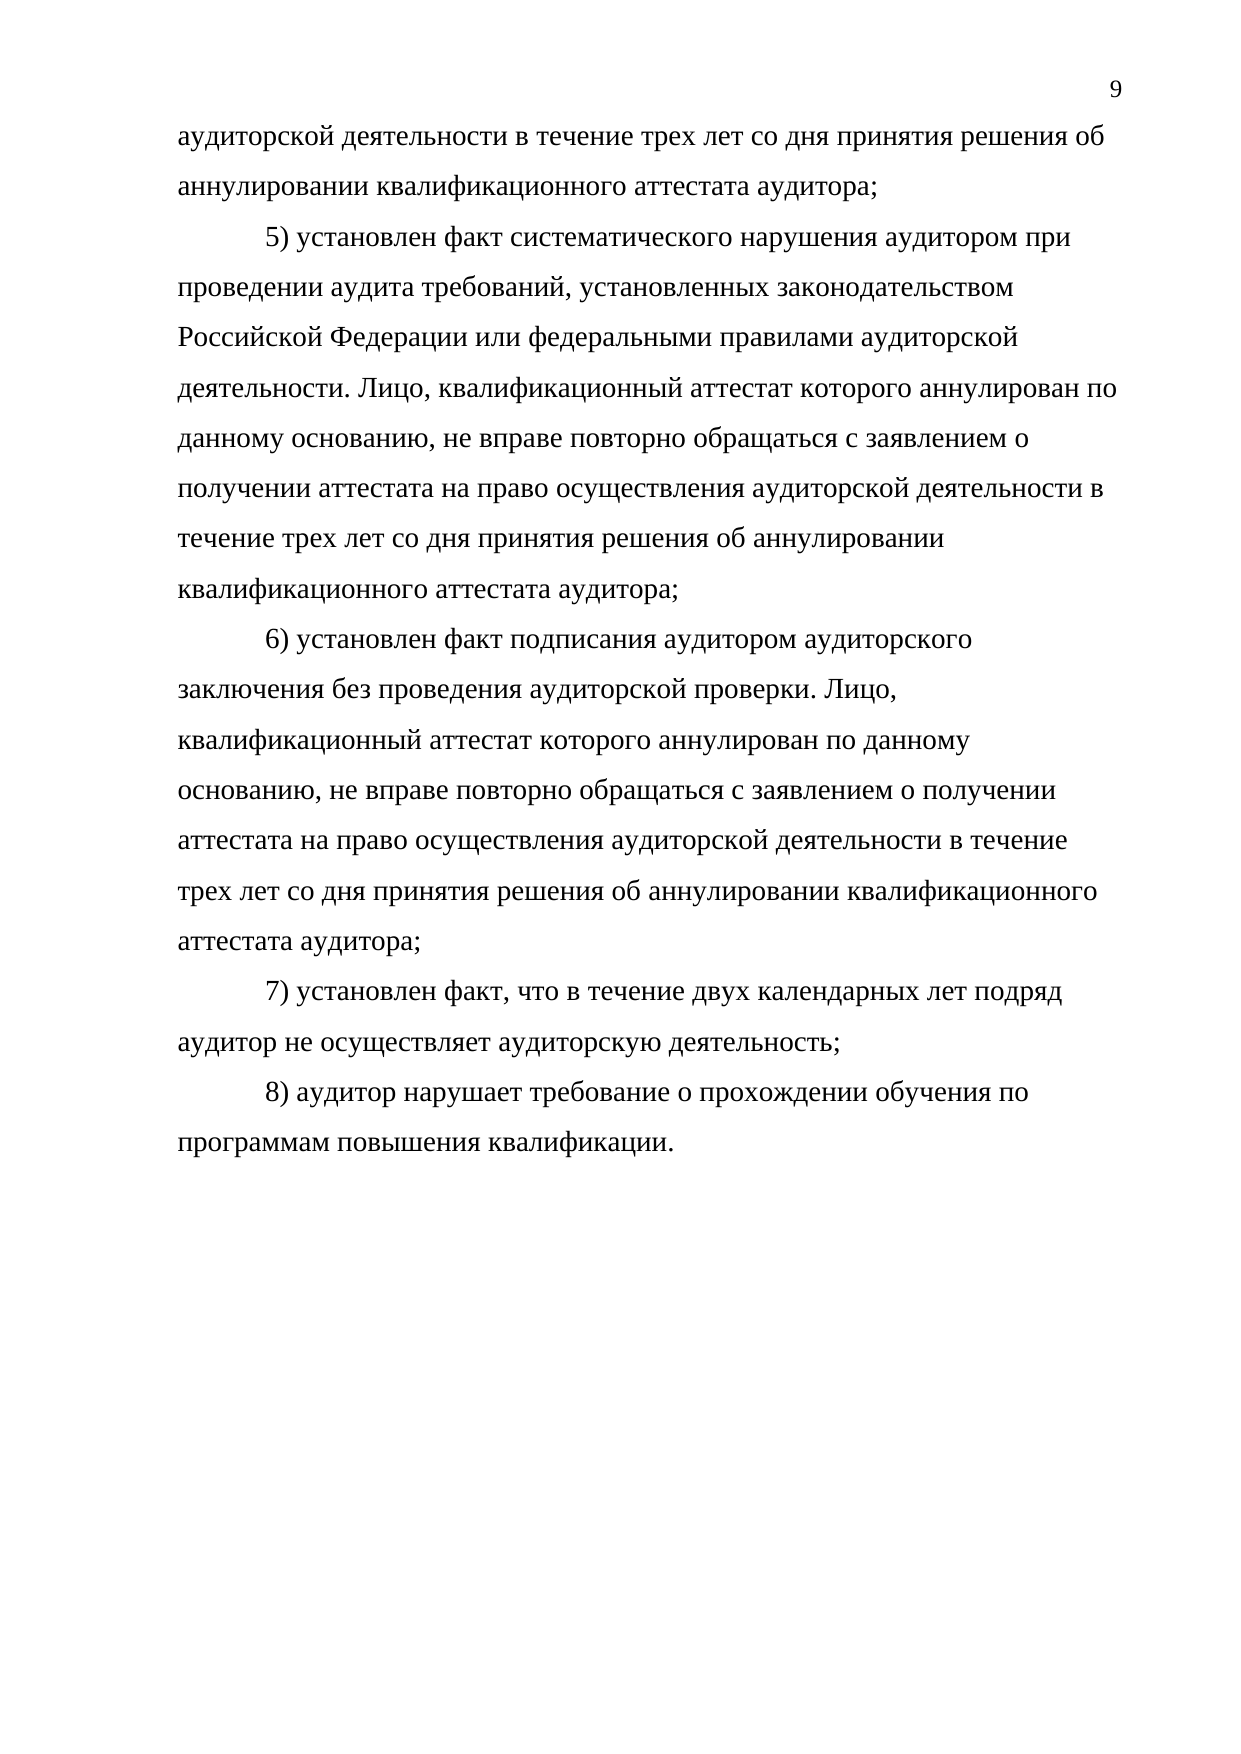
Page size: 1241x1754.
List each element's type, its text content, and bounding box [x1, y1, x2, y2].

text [177, 118, 1122, 202]
text 7) установлен факт, что в течение двух календарных лет подряд аудитор не осуществляет аудиторскую деятельность; [177, 973, 1122, 1057]
text 5) установлен факт систематического нарушения аудитором при проведении аудита требований, установленных законодательством Российской Федерации или федеральными правилами аудиторской деятельности. Лицо, квалификационный аттестат которого аннулирован по данному основанию, не вправе повторно обращаться с заявлением о получении аттестата на право осуществления аудиторской деятельности в течение трех лет со дня принятия решения об аннулировании квалификационного аттестата аудитора; [177, 219, 1122, 604]
text 6) установлен факт подписания аудитором аудиторского заключения без проведения аудиторской проверки. Лицо, квалификационный аттестат которого аннулирован по данному основанию, не вправе повторно обращаться с заявлением о получении аттестата на право осуществления аудиторской деятельности в течение трех лет со дня принятия решения об аннулировании квалификационного аттестата аудитора; [177, 621, 1122, 957]
text 8) аудитор нарушает требование о прохождении обучения по программам повышения квалификации. [177, 1074, 1122, 1158]
